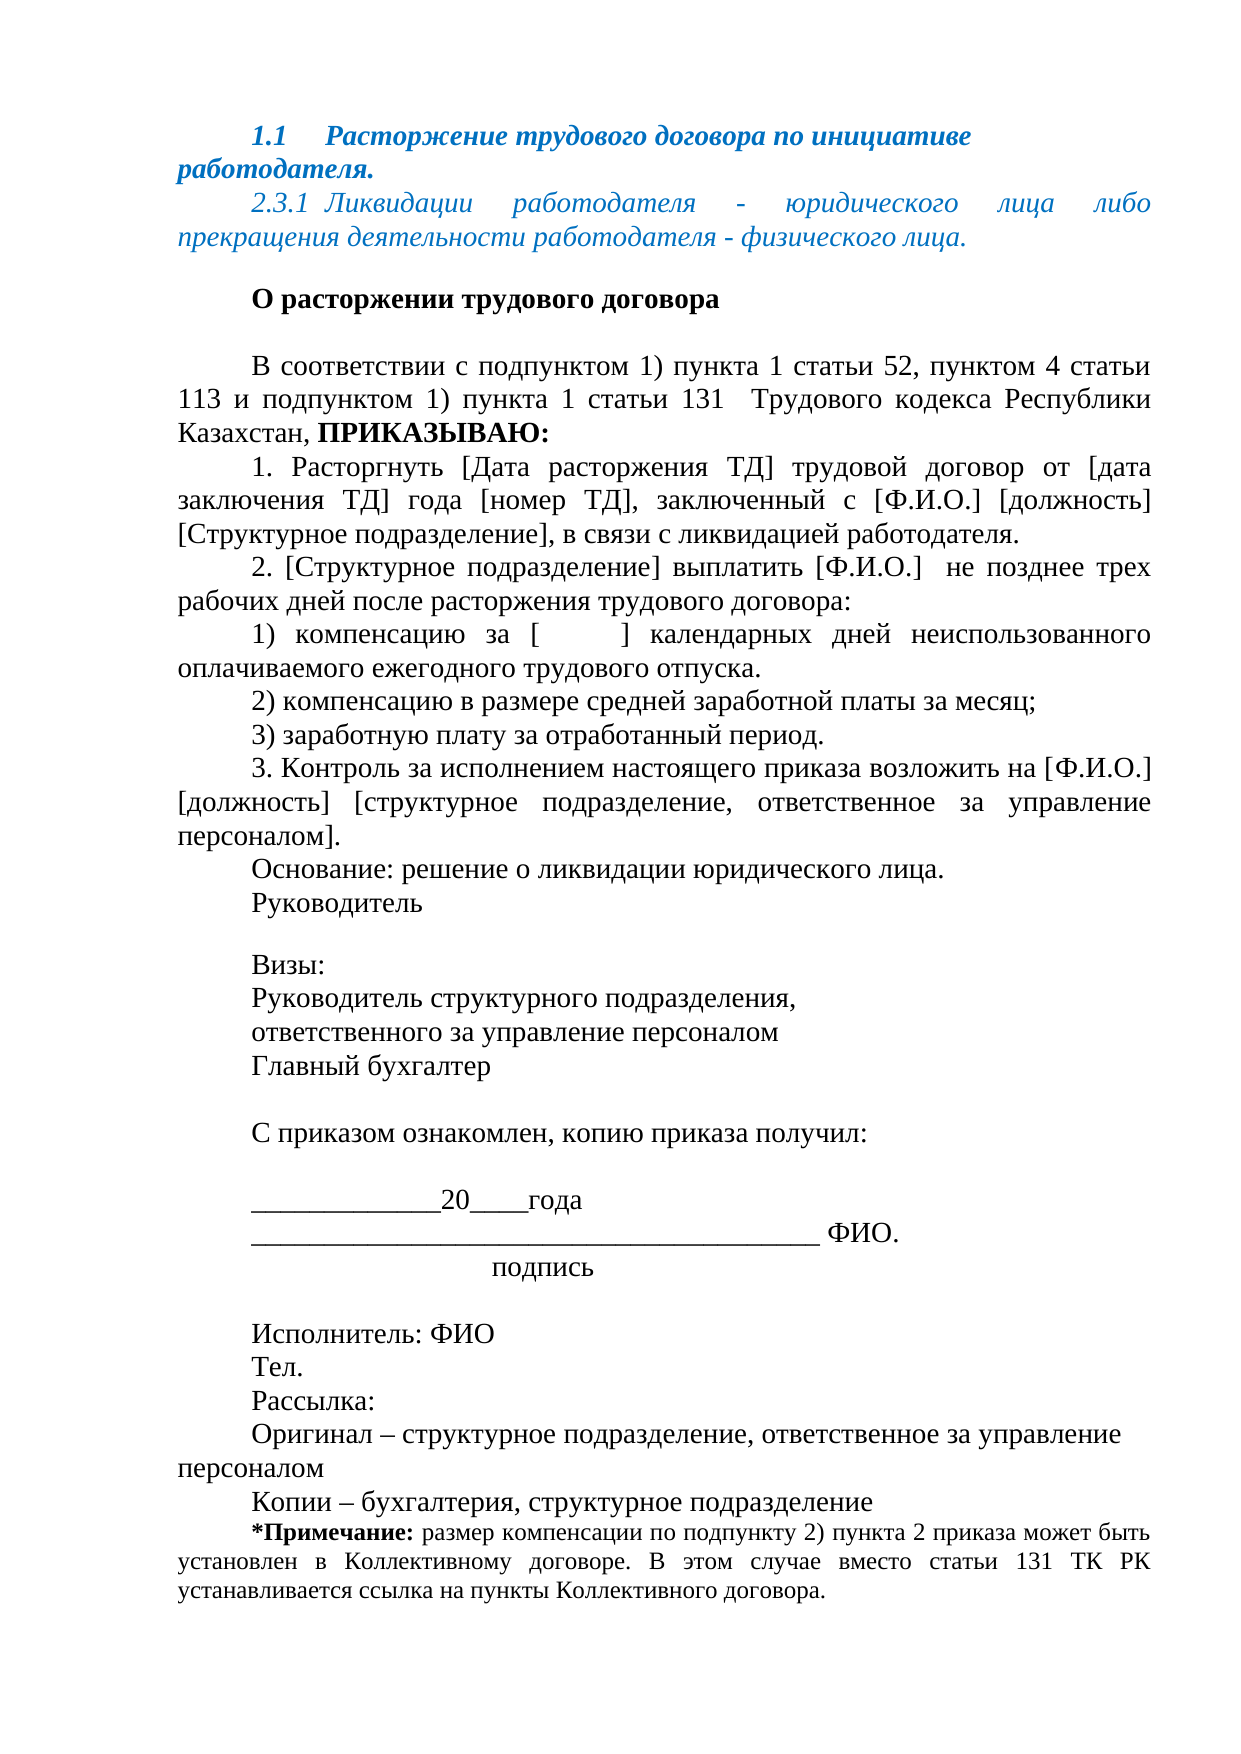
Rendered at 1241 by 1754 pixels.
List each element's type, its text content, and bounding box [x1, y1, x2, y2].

text 1) компенсацию за [ ] календарных дней неиспользованного оплачиваемого ежегодного трудового отпуска. [177, 616, 1152, 683]
text ответственного за управление персоналом [177, 1014, 1152, 1048]
text Визы: [177, 947, 1152, 981]
text 2. [Структурное подразделение] выплатить [Ф.И.О.] не позднее трех рабочих дней после расторжения трудового договора: [177, 549, 1152, 616]
subtitle Расторжение трудового договора по инициативе работодателя. [177, 118, 1152, 185]
text С приказом ознакомлен, копию приказа получил: [177, 1115, 1152, 1148]
text Оригинал – структурное подразделение, ответственное за управление персоналом [177, 1417, 1152, 1484]
list подпись [177, 1249, 1152, 1282]
text 3) заработную плату за отработанный период. [177, 717, 1152, 751]
text О расторжении трудового договора [177, 281, 1152, 314]
text 3. Контроль за исполнением настоящего приказа возложить на [Ф.И.О.] [должность] [структурное подразделение, ответственное за управление персоналом]. [177, 751, 1152, 851]
text Исполнитель: ФИО [177, 1316, 1152, 1349]
list _______________________________________ ФИО. [177, 1215, 1152, 1249]
text Рассылка: [177, 1383, 1152, 1417]
text *Примечание: размер компенсации по подпункту 2) пункта 2 приказа может быть установлен в Коллективному договоре. В этом случае вместо статьи 131 ТК РК устанавливается ссылка на пункты Коллективного договора. [177, 1517, 1152, 1603]
text Копии – бухгалтерия, структурное подразделение [177, 1484, 1152, 1517]
text Основание: решение о ликвидации юридического лица. [177, 851, 1152, 885]
text В соответствии с подпунктом 1) пункта 1 статьи 52, пунктом 4 статьи 113 и подпунктом 1) пункта 1 статьи 131 Трудового кодекса Республики Казахстан, ПРИКАЗЫВАЮ: [177, 348, 1152, 449]
text 1. Расторгнуть [Дата расторжения ТД] трудовой договор от [дата заключения ТД] года [номер ТД], заключенный с [Ф.И.О.] [должность] [Структурное подразделение], в связи с ликвидацией работодателя. [177, 449, 1152, 549]
subtitle Ликвидации работодателя - юридического лица либо прекращения деятельности работодателя - физического лица. [177, 185, 1152, 252]
text 2) компенсацию в размере средней заработной платы за месяц; [177, 683, 1152, 717]
list Руководитель [177, 885, 1152, 918]
text Руководитель структурного подразделения, [177, 981, 1152, 1014]
text Тел. [177, 1349, 1152, 1383]
list _____________20____года [177, 1182, 1152, 1215]
text Главный бухгалтер [177, 1048, 1152, 1081]
